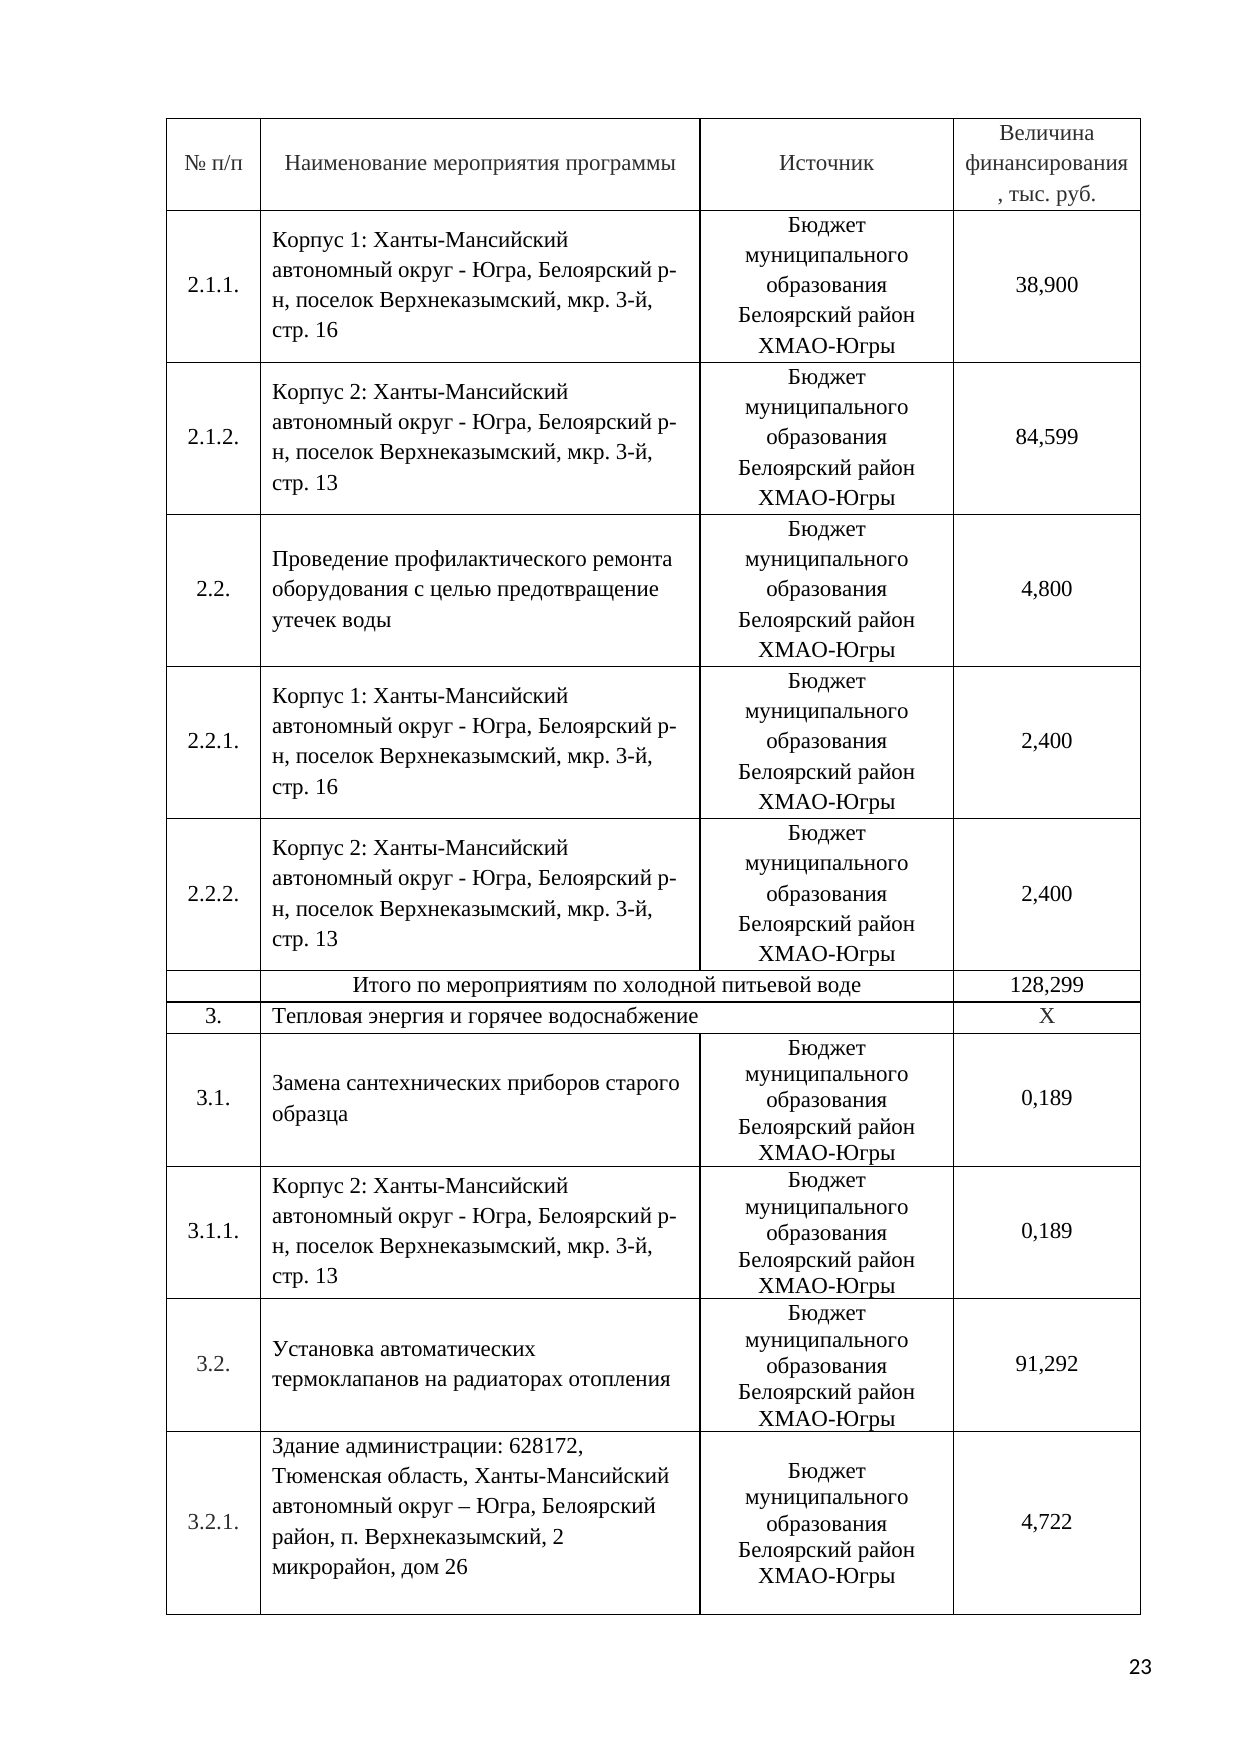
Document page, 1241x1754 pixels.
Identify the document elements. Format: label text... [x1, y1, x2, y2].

table_cell 3.2.1. [167, 1432, 260, 1613]
table_cell 2.1.1. [167, 211, 260, 362]
table_cell 3.2. [167, 1299, 260, 1431]
table_cell 3.1.1. [167, 1167, 260, 1298]
table_cell Здание администрации: 628172, Тюменская область, Ханты-Мансийский автономный округ – Югра, Белоярский район, п. Верхнеказымский, 2 микрорайон, дом 26 [261, 1432, 699, 1613]
table_cell Бюджет муниципального образования Белоярский район ХМАО-Югры [701, 667, 953, 818]
table_cell 2.2.2. [167, 819, 260, 970]
table_header Величина финансирования, тыс. руб. [954, 119, 1140, 210]
table_cell [167, 971, 260, 1001]
table_cell Замена сантехнических приборов старого образца [261, 1034, 699, 1166]
table_cell Проведение профилактического ремонта оборудования с целью предотвращение утечек воды [261, 515, 699, 666]
table_cell Корпус 2: Ханты-Мансийский автономный округ - Югра, Белоярский р-н, поселок Верхнеказымский, мкр. 3-й, стр. 13 [261, 363, 699, 514]
table_cell 84,599 [954, 363, 1140, 514]
table_cell Итого по мероприятиям по холодной питьевой воде [261, 971, 953, 1001]
table_cell 91,292 [954, 1299, 1140, 1431]
table_cell Бюджет муниципального образования Белоярский район ХМАО-Югры [701, 515, 953, 666]
table_cell 3.1. [167, 1034, 260, 1166]
table_cell Тепловая энергия и горячее водоснабжение [261, 1003, 953, 1033]
table_cell Бюджет муниципального образования Белоярский район ХМАО-Югры [701, 1167, 953, 1298]
table_cell Бюджет муниципального образования Белоярский район ХМАО-Югры [701, 1299, 953, 1431]
table_header Наименование мероприятия программы [261, 119, 699, 210]
table_cell 0,189 [954, 1167, 1140, 1298]
table_cell 2.2.1. [167, 667, 260, 818]
table_cell Х [954, 1003, 1140, 1033]
table_cell Корпус 1: Ханты-Мансийский автономный округ - Югра, Белоярский р-н, поселок Верхнеказымский, мкр. 3-й, стр. 16 [261, 211, 699, 362]
table_cell 2,400 [954, 667, 1140, 818]
table_cell 38,900 [954, 211, 1140, 362]
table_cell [701, 1432, 953, 1613]
table_header № п/п [167, 119, 260, 210]
table_cell Корпус 2: Ханты-Мансийский автономный округ - Югра, Белоярский р-н, поселок Верхнеказымский, мкр. 3-й, стр. 13 [261, 819, 699, 970]
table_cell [701, 211, 953, 362]
table_cell 4,800 [954, 515, 1140, 666]
table_cell 4,722 [954, 1432, 1140, 1613]
table_cell Корпус 2: Ханты-Мансийский автономный округ - Югра, Белоярский р-н, поселок Верхнеказымский, мкр. 3-й, стр. 13 [261, 1167, 699, 1298]
table_cell 2,400 [954, 819, 1140, 970]
table_cell Установка автоматических термоклапанов на радиаторах отопления [261, 1299, 699, 1431]
table_cell Бюджет муниципального образования Белоярский район ХМАО-Югры [701, 1034, 953, 1166]
table_cell Бюджет муниципального образования Белоярский район ХМАО-Югры [701, 363, 953, 514]
table_cell 2.1.2. [167, 363, 260, 514]
table_header Источник [701, 119, 953, 210]
table_cell Корпус 1: Ханты-Мансийский автономный округ - Югра, Белоярский р-н, поселок Верхнеказымский, мкр. 3-й, стр. 16 [261, 667, 699, 818]
table_cell 2.2. [167, 515, 260, 666]
table_cell 3. [167, 1003, 260, 1033]
table_cell 0,189 [954, 1034, 1140, 1166]
table_cell Бюджет муниципального образования Белоярский район ХМАО-Югры [701, 819, 953, 970]
table_cell 128,299 [954, 971, 1140, 1001]
